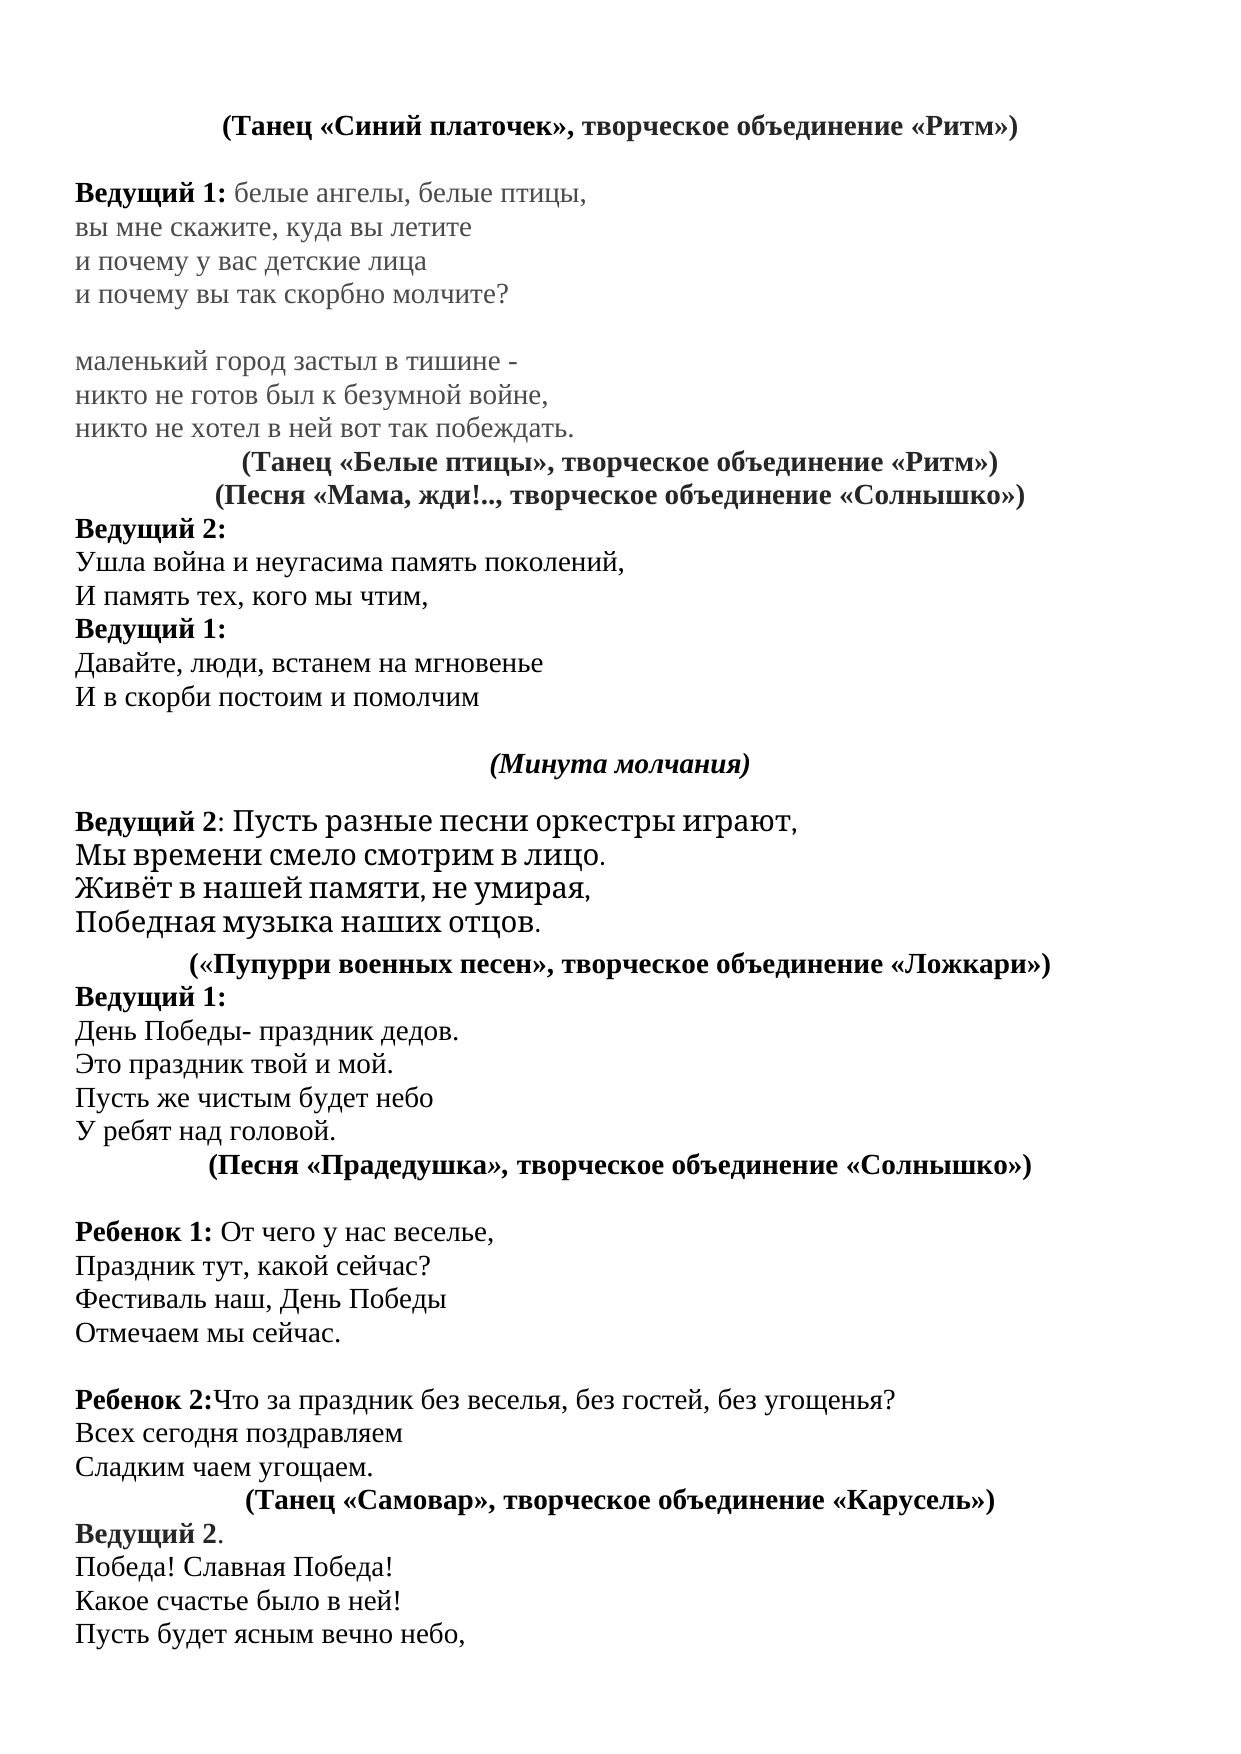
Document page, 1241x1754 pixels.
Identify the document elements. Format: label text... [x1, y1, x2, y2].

text И память тех, кого мы чтим, [75, 578, 1165, 612]
text И в скорби постоим и помолчим [75, 679, 1165, 712]
text Всех сегодня поздравляем [75, 1415, 1165, 1449]
text У ребят над головой. [75, 1113, 1165, 1147]
text Победа! Славная Победа! [75, 1549, 1165, 1583]
text Ведущий 2: [75, 511, 1165, 544]
text Сладким чаем угощаем. [75, 1449, 1165, 1482]
text (Танец «Белые птицы», творческое объединение «Ритм») [75, 444, 1165, 477]
text Ведущий 2. [75, 1516, 1165, 1549]
text (Танец «Синий платочек», творческое объединение «Ритм») [75, 108, 1165, 142]
text (Песня «Мама, жди!.., творческое объединение «Солнышко») [75, 477, 1165, 511]
text Давайте, люди, встанем на мгновенье [75, 645, 1165, 679]
text (Песня «Прадедушка», творческое объединение «Солнышко») [75, 1147, 1165, 1181]
text (Минута молчания) [75, 746, 1165, 779]
text Это праздник твой и мой. [75, 1046, 1165, 1080]
text (Танец «Самовар», творческое объединение «Карусель») [75, 1482, 1165, 1516]
text Ребенок 1: От чего у нас веселье, [75, 1214, 1165, 1248]
text («Пупурри военных песен», творческое объединение «Ложкари») [75, 946, 1165, 979]
text Пусть же чистым будет небо [75, 1080, 1165, 1113]
text Ведущий 1: [75, 612, 1165, 645]
text Ребенок 2:Что за праздник без веселья, без гостей, без угощенья? [75, 1382, 1165, 1415]
text Пусть будет ясным вечно небо, [75, 1617, 1165, 1650]
text Ушла война и неугасима память поколений, [75, 544, 1165, 578]
text Праздник тут, какой сейчас? [75, 1248, 1165, 1281]
text Отмечаем мы сейчас. [75, 1315, 1165, 1348]
subtitle Ведущий 2: Пусть разные песни оркестры играют, Мы времени смело смотрим в лицо. Живёт в нашей памяти, не умирая, Победная музыка наших отцов. [75, 804, 1165, 939]
text День Победы- праздник дедов. [75, 1013, 1165, 1046]
text Ведущий 1: белые ангелы, белые птицы, вы мне скажите, куда вы летите и почему у вас детские лица и почему вы так скорбно молчите? маленький город застыл в тишине - никто не готов был к безумной войне, никто не хотел в ней вот так побеждать. [75, 176, 1165, 444]
text Ведущий 1: [75, 979, 1165, 1013]
text Какое счастье было в ней! [75, 1583, 1165, 1617]
text Фестиваль наш, День Победы [75, 1281, 1165, 1315]
